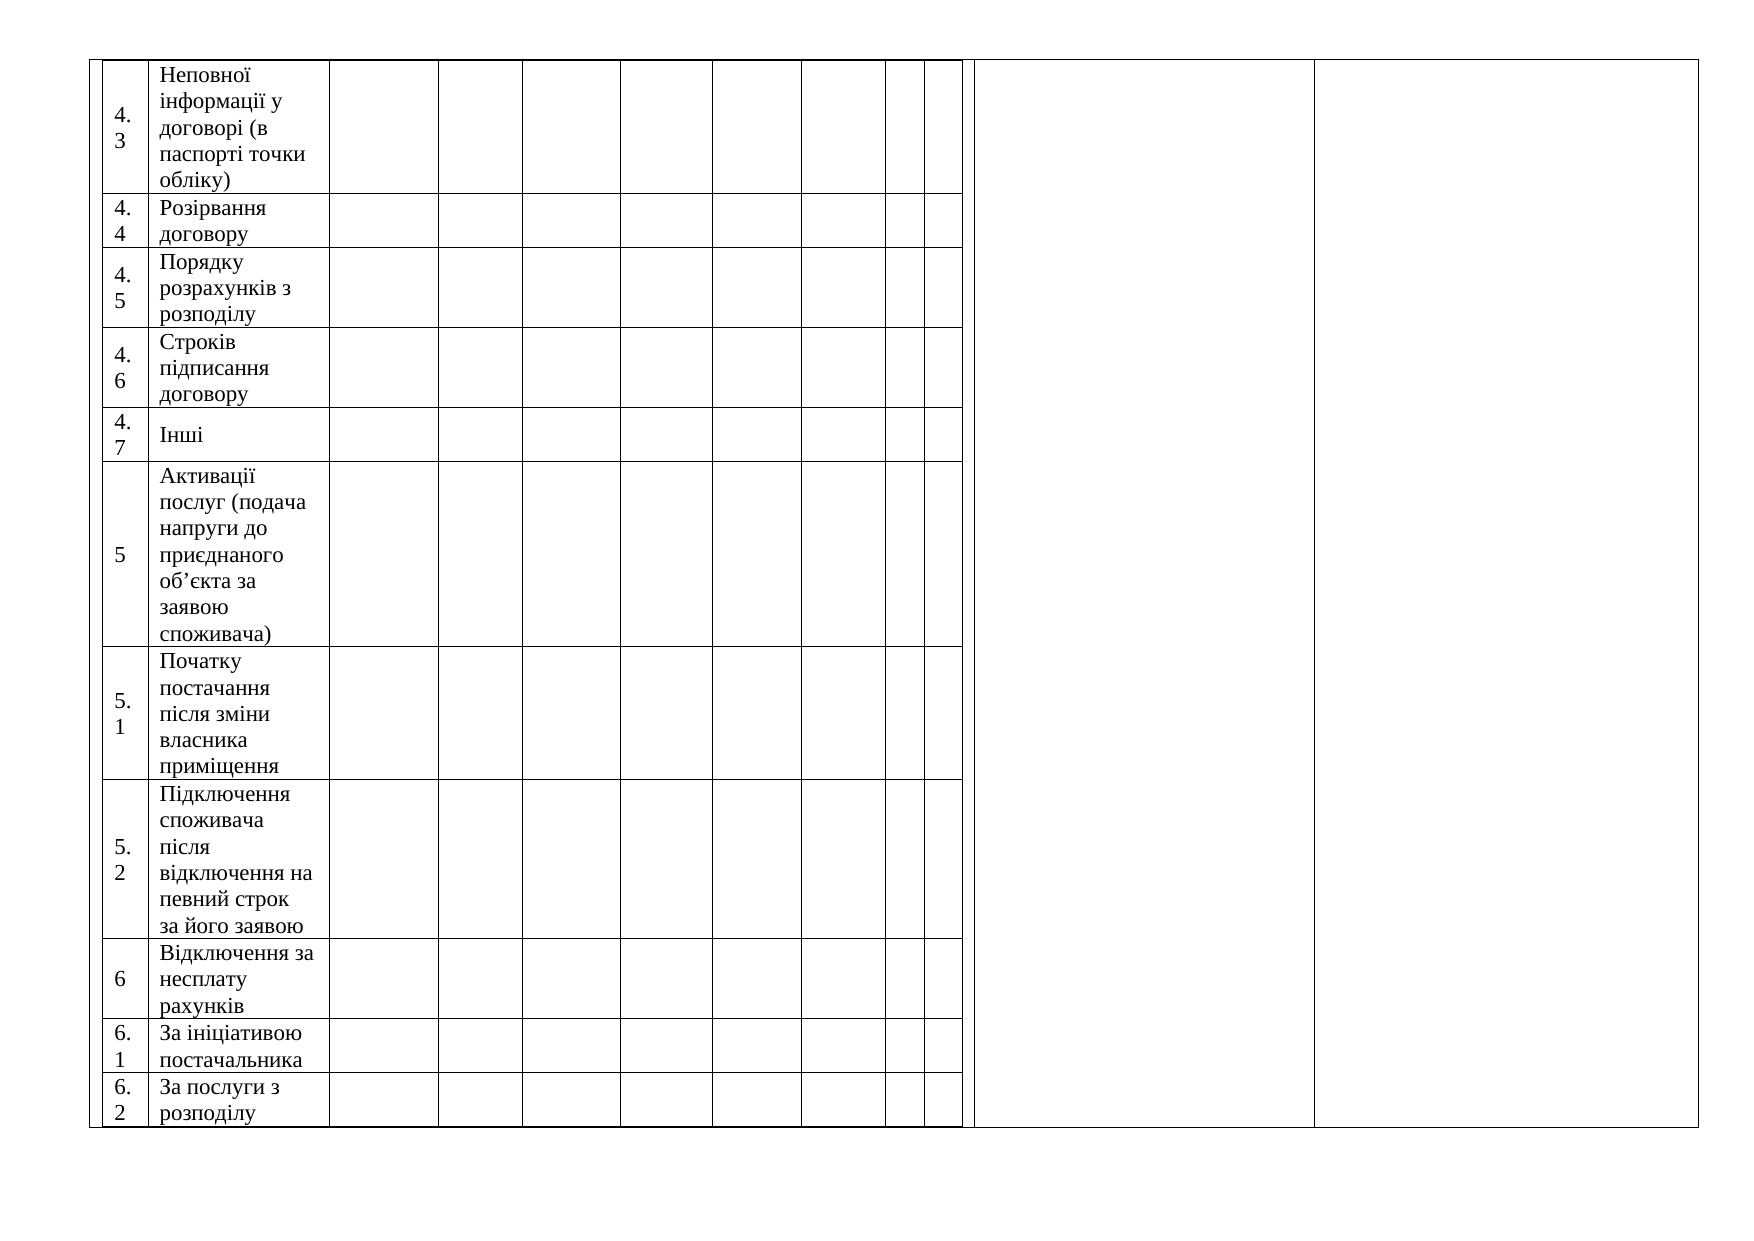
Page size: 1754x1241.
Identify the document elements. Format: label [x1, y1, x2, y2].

table_cell [149, 194, 159, 247]
table_cell [621, 328, 712, 407]
table_cell [137, 1073, 148, 1126]
table_cell [330, 939, 438, 1018]
table_cell [621, 408, 712, 461]
table_cell [713, 1073, 801, 1126]
table_cell [713, 939, 801, 1018]
table_cell [925, 408, 962, 461]
table_cell [975, 60, 1314, 1127]
table_cell [439, 61, 522, 193]
table_cell [523, 328, 620, 407]
table_cell [802, 647, 885, 779]
table_cell [330, 408, 438, 461]
table_cell [523, 462, 620, 646]
table_cell [330, 462, 438, 646]
table_cell [137, 408, 148, 461]
table_cell [802, 248, 885, 327]
table_cell [318, 248, 329, 327]
table_cell [963, 60, 974, 1127]
table_cell [103, 1019, 114, 1072]
table_cell [925, 939, 962, 1018]
table_cell [713, 780, 801, 938]
table_cell [621, 248, 712, 327]
table_cell [318, 939, 329, 1018]
table_cell [523, 194, 620, 247]
table_cell [103, 462, 148, 646]
table_cell [925, 1019, 962, 1072]
table_cell [713, 1019, 801, 1072]
table_cell [439, 1019, 522, 1072]
table_cell [149, 61, 159, 193]
table_cell [925, 248, 962, 327]
table_cell [90, 60, 102, 1127]
table_cell [523, 939, 620, 1018]
table_cell [886, 61, 924, 193]
table_cell [103, 61, 148, 193]
table_cell [103, 248, 148, 327]
table_cell [621, 1073, 712, 1126]
table_cell [103, 780, 148, 938]
table_cell [886, 939, 924, 1018]
table_cell [149, 408, 329, 461]
table_cell [103, 194, 114, 247]
table_cell [802, 328, 885, 407]
table_cell [621, 462, 712, 646]
table_cell [523, 408, 620, 461]
table_cell [439, 780, 522, 938]
table_cell [802, 408, 885, 461]
table_cell [523, 647, 620, 779]
table_cell [439, 462, 522, 646]
table_cell [713, 462, 801, 646]
table_cell [103, 939, 148, 1018]
table_cell [149, 462, 159, 646]
table_cell [330, 647, 438, 779]
table_cell [137, 194, 148, 247]
table_cell [925, 1073, 962, 1126]
table_cell [318, 61, 329, 193]
table_cell [149, 1019, 159, 1072]
table_cell [149, 647, 159, 779]
table_cell [318, 647, 329, 779]
table_cell [523, 1019, 620, 1072]
table_cell [886, 647, 924, 779]
table_cell [925, 462, 962, 646]
table_cell [318, 328, 329, 407]
table_cell [621, 1019, 712, 1072]
table_cell [439, 328, 522, 407]
table_cell [330, 61, 438, 193]
table_cell [925, 194, 962, 247]
table_cell [802, 780, 885, 938]
table_cell [318, 194, 329, 247]
table_cell [330, 780, 438, 938]
table_cell [925, 61, 962, 193]
table_cell [886, 1073, 924, 1126]
table_cell [886, 194, 924, 247]
table_cell [621, 939, 712, 1018]
table_cell [149, 248, 159, 327]
table_cell [523, 780, 620, 938]
table_cell [149, 939, 159, 1018]
table_cell [713, 647, 801, 779]
table_cell [103, 328, 148, 407]
table_cell [713, 61, 801, 193]
table_cell [103, 408, 114, 461]
table_cell [523, 61, 620, 193]
table_cell [318, 780, 329, 938]
table_cell [103, 1073, 114, 1126]
table_cell [802, 194, 885, 247]
table_cell [713, 194, 801, 247]
table_cell [1315, 60, 1698, 1127]
table_cell [802, 1073, 885, 1126]
table_cell [330, 248, 438, 327]
table_cell [925, 780, 962, 938]
table_cell [886, 462, 924, 646]
table_cell [149, 328, 159, 407]
table_cell [439, 408, 522, 461]
table_cell [621, 780, 712, 938]
table_cell [318, 462, 329, 646]
table_cell [886, 408, 924, 461]
table_cell [439, 1073, 522, 1126]
table_cell [137, 1019, 148, 1072]
table_cell [103, 647, 148, 779]
table_cell [886, 1019, 924, 1072]
table_cell [802, 61, 885, 193]
table_cell [330, 328, 438, 407]
table_cell [318, 1019, 329, 1072]
table_cell [330, 1073, 438, 1126]
table_cell [439, 194, 522, 247]
table_cell [713, 328, 801, 407]
table_cell [318, 1073, 329, 1126]
table_cell [802, 1019, 885, 1072]
table_cell [523, 248, 620, 327]
table_cell [713, 408, 801, 461]
table_cell [886, 328, 924, 407]
table_cell [802, 462, 885, 646]
table_cell [149, 780, 159, 938]
table_cell [621, 194, 712, 247]
table_cell [330, 1019, 438, 1072]
table_cell [149, 1073, 159, 1126]
table_cell [439, 248, 522, 327]
table_cell [886, 248, 924, 327]
table_cell [330, 194, 438, 247]
table_cell [439, 939, 522, 1018]
table_cell [621, 61, 712, 193]
table_cell [802, 939, 885, 1018]
table_cell [523, 1073, 620, 1126]
table_cell [925, 647, 962, 779]
table_cell [621, 647, 712, 779]
table_cell [439, 647, 522, 779]
table_cell [713, 248, 801, 327]
table_cell [925, 328, 962, 407]
table_cell [886, 780, 924, 938]
